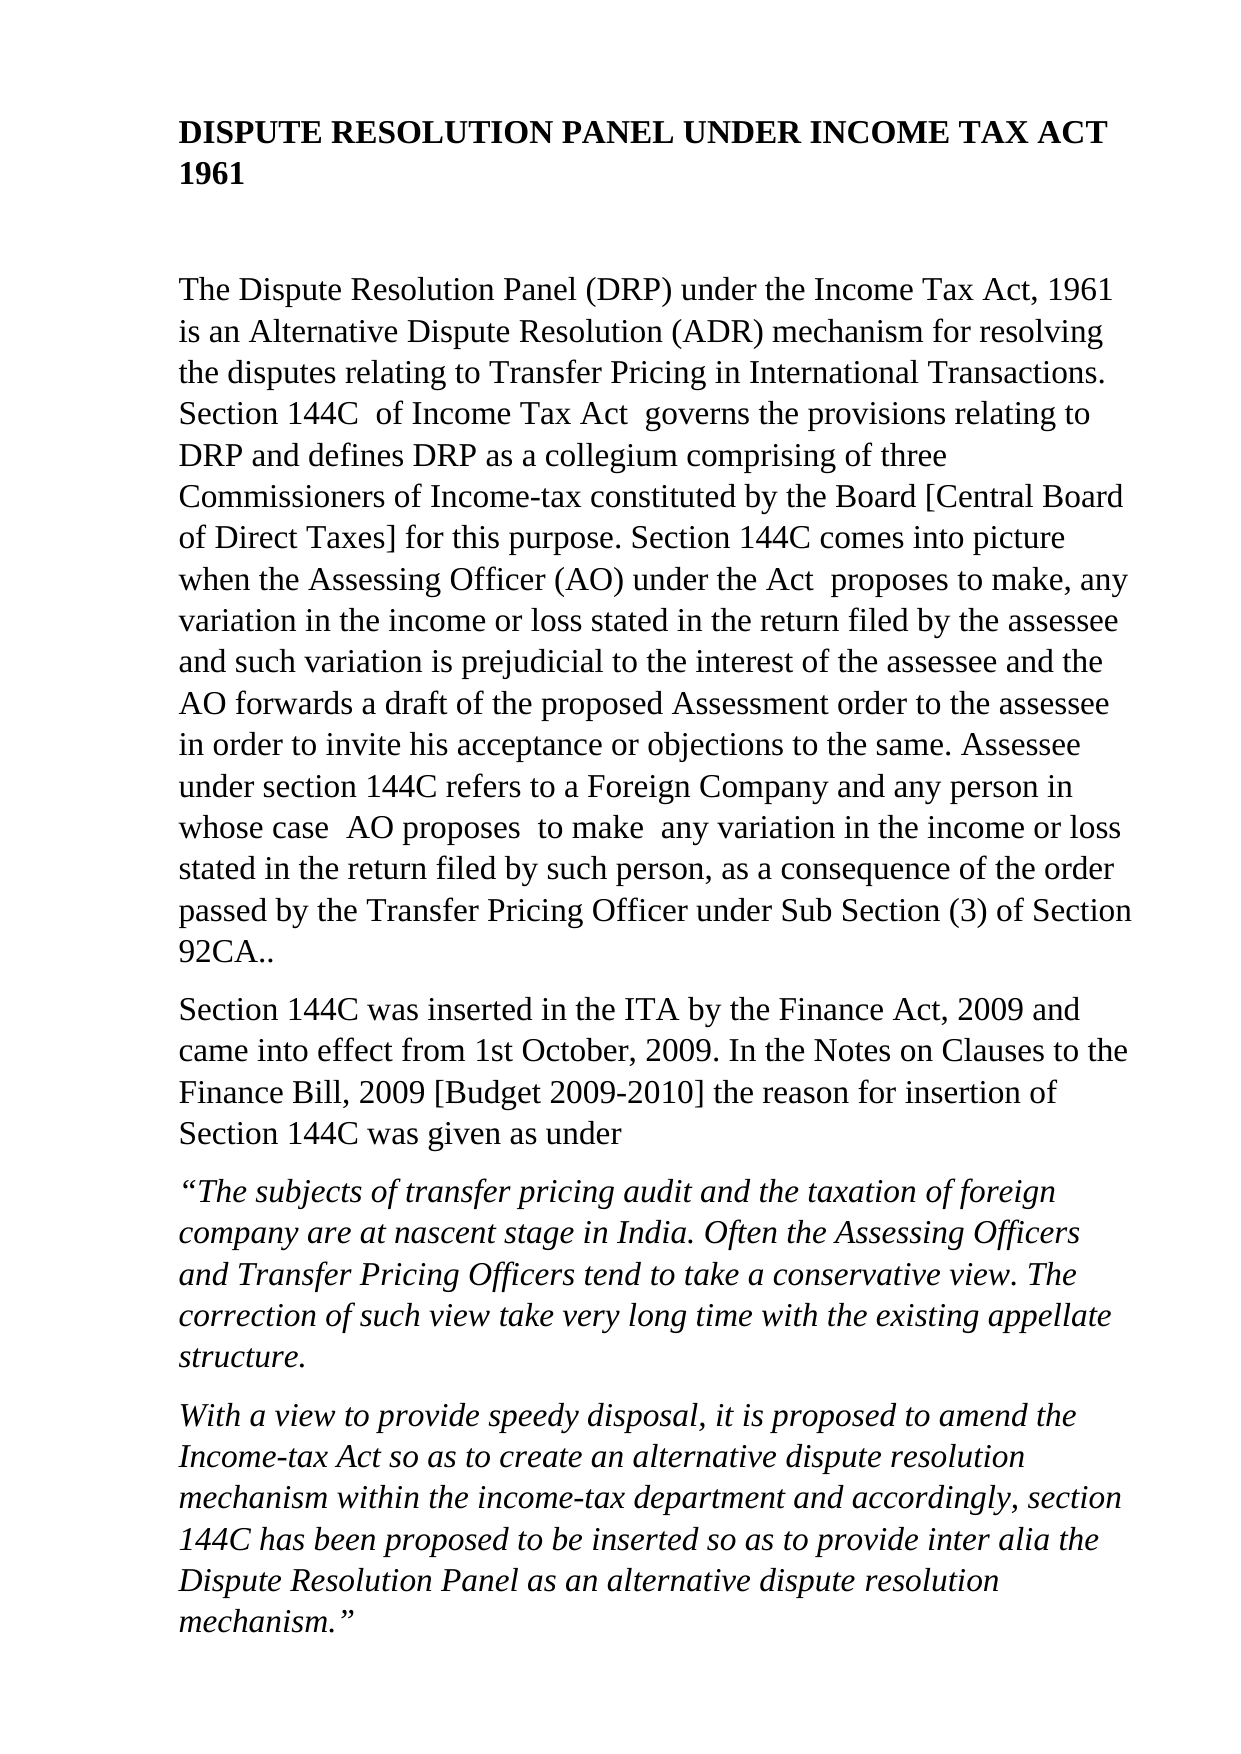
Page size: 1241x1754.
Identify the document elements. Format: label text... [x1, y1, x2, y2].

text Section 144C was inserted in the ITA by the Finance Act, 2009 and came into effect from 1st October, 2009. In the Notes on Clauses to the Finance Bill, 2009 [Budget 2009-2010] the reason for insertion of Section 144C was given as under [178, 989, 1134, 1152]
text DISPUTE RESOLUTION PANEL UNDER INCOME TAX ACT 1961 [178, 112, 1134, 192]
text “The subjects of transfer pricing audit and the taxation of foreign company are at nascent stage in India. Often the Assessing Officers and Transfer Pricing Officers tend to take a conservative view. The correction of such view take very long time with the existing appellate structure. [178, 1171, 1134, 1375]
text With a view to provide speedy disposal, it is proposed to amend the Income-tax Act so as to create an alternative dispute resolution mechanism within the income-tax department and accordingly, section 144C has been proposed to be inserted so as to provide inter alia the Dispute Resolution Panel as an alternative dispute resolution mechanism.” [178, 1395, 1134, 1640]
text The Dispute Resolution Panel (DRP) under the Income Tax Act, 1961 is an Alternative Dispute Resolution (ADR) mechanism for resolving the disputes relating to Transfer Pricing in International Transactions. Section 144C of Income Tax Act governs the provisions relating to DRP and defines DRP as a collegium comprising of three Commissioners of Income-tax constituted by the Board [Central Board of Direct Taxes] for this purpose. Section 144C comes into picture when the Assessing Officer (AO) under the Act proposes to make, any variation in the income or loss stated in the return filed by the assessee and such variation is prejudicial to the interest of the assessee and the AO forwards a draft of the proposed Assessment order to the assessee in order to invite his acceptance or objections to the same. Assessee under section 144C refers to a Foreign Company and any person in whose case AO proposes to make any variation in the income or loss stated in the return filed by such person, as a consequence of the order passed by the Transfer Pricing Officer under Sub Section (3) of Section 92CA.. [178, 269, 1134, 969]
